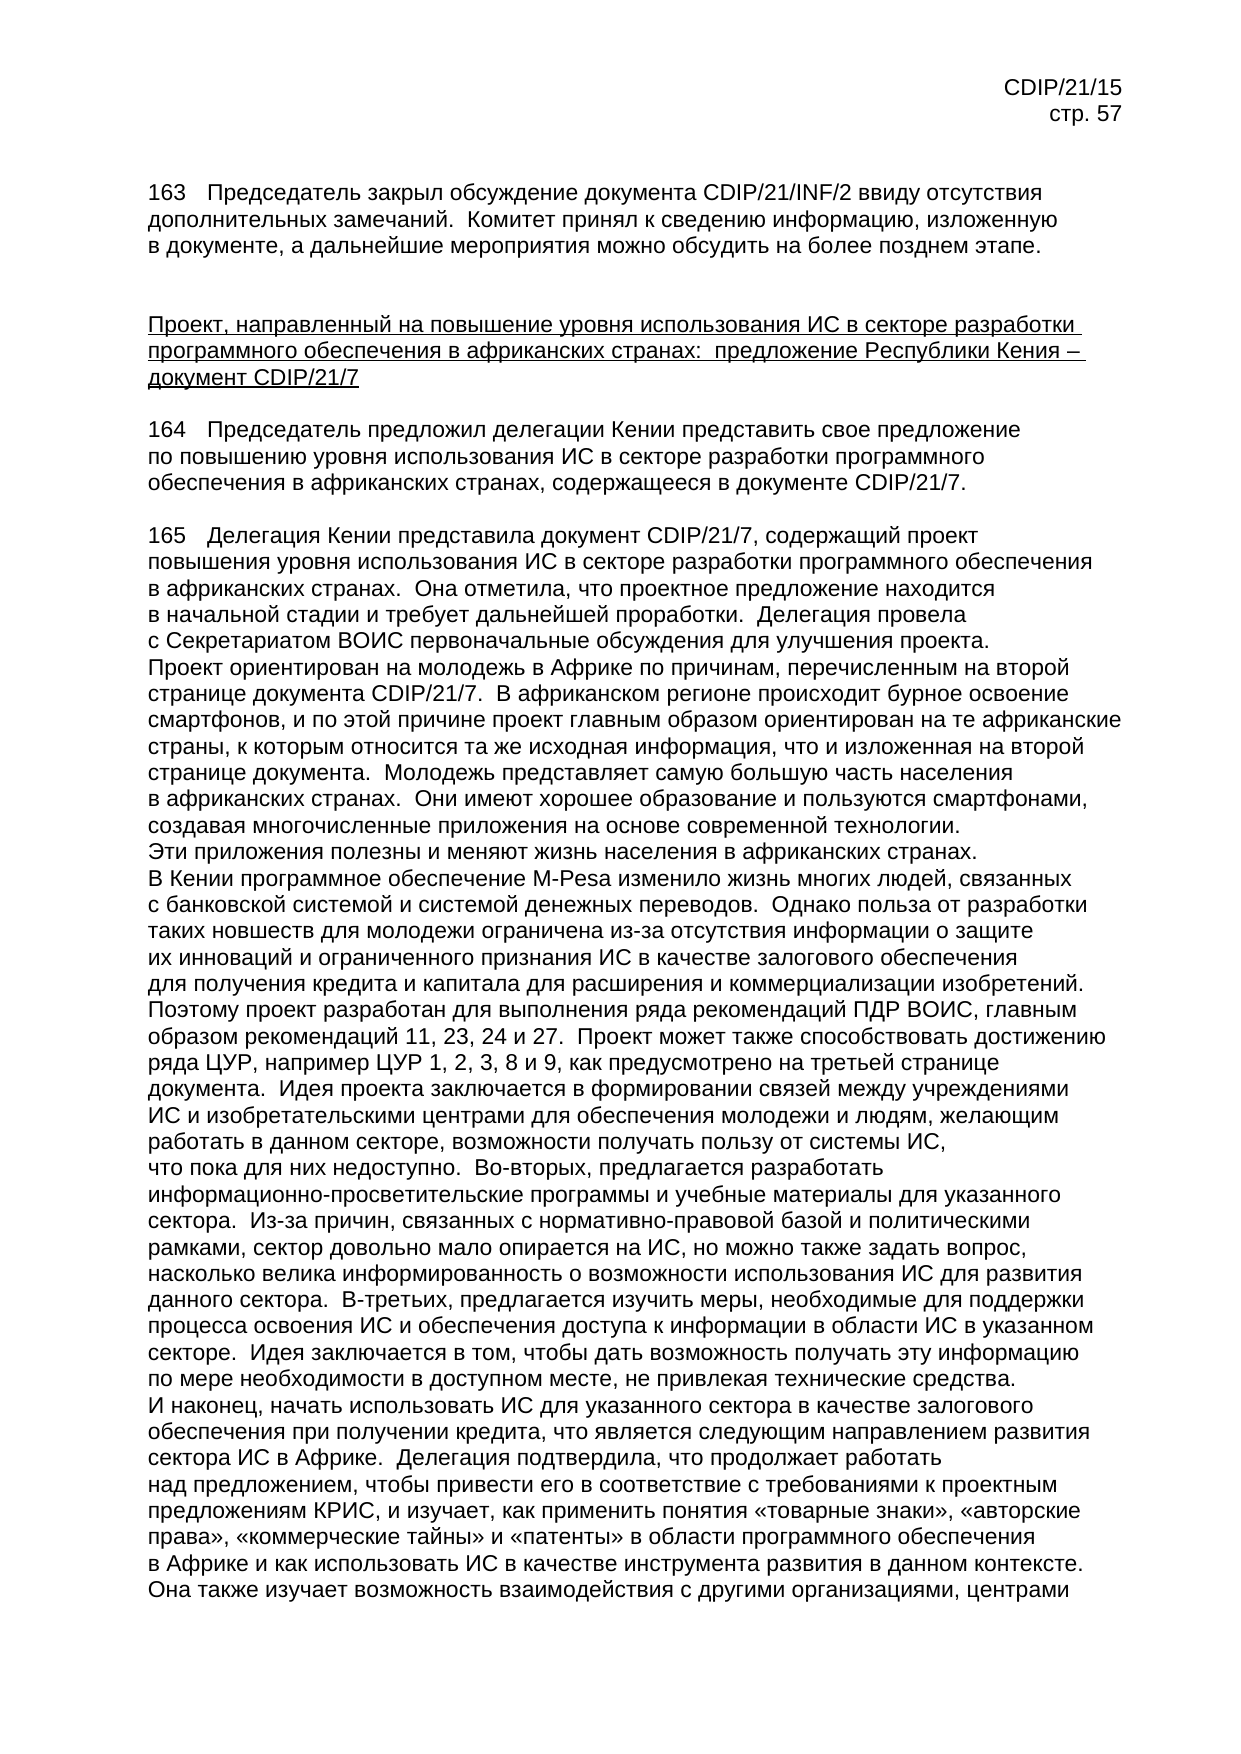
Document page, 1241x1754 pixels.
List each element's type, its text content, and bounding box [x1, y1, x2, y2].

text Председатель закрыл обсуждение документа CDIP/21/INF/2 ввиду отсутствия дополнительных замечаний. Комитет принял к сведению информацию, изложенную в документе, а дальнейшие мероприятия можно обсудить на более позднем этапе. [148, 179, 1122, 258]
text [148, 522, 1122, 1602]
text Председатель предложил делегации Кении представить свое предложение по повышению уровня использования ИС в секторе разработки программного обеспечения в африканских странах, содержащееся в документе CDIP/21/7. [148, 416, 1122, 496]
text Проект, направленный на повышение уровня использования ИС в секторе разработки программного обеспечения в африканских странах: предложение Республики Кения – документ CDIP/21/7 [148, 311, 1122, 390]
